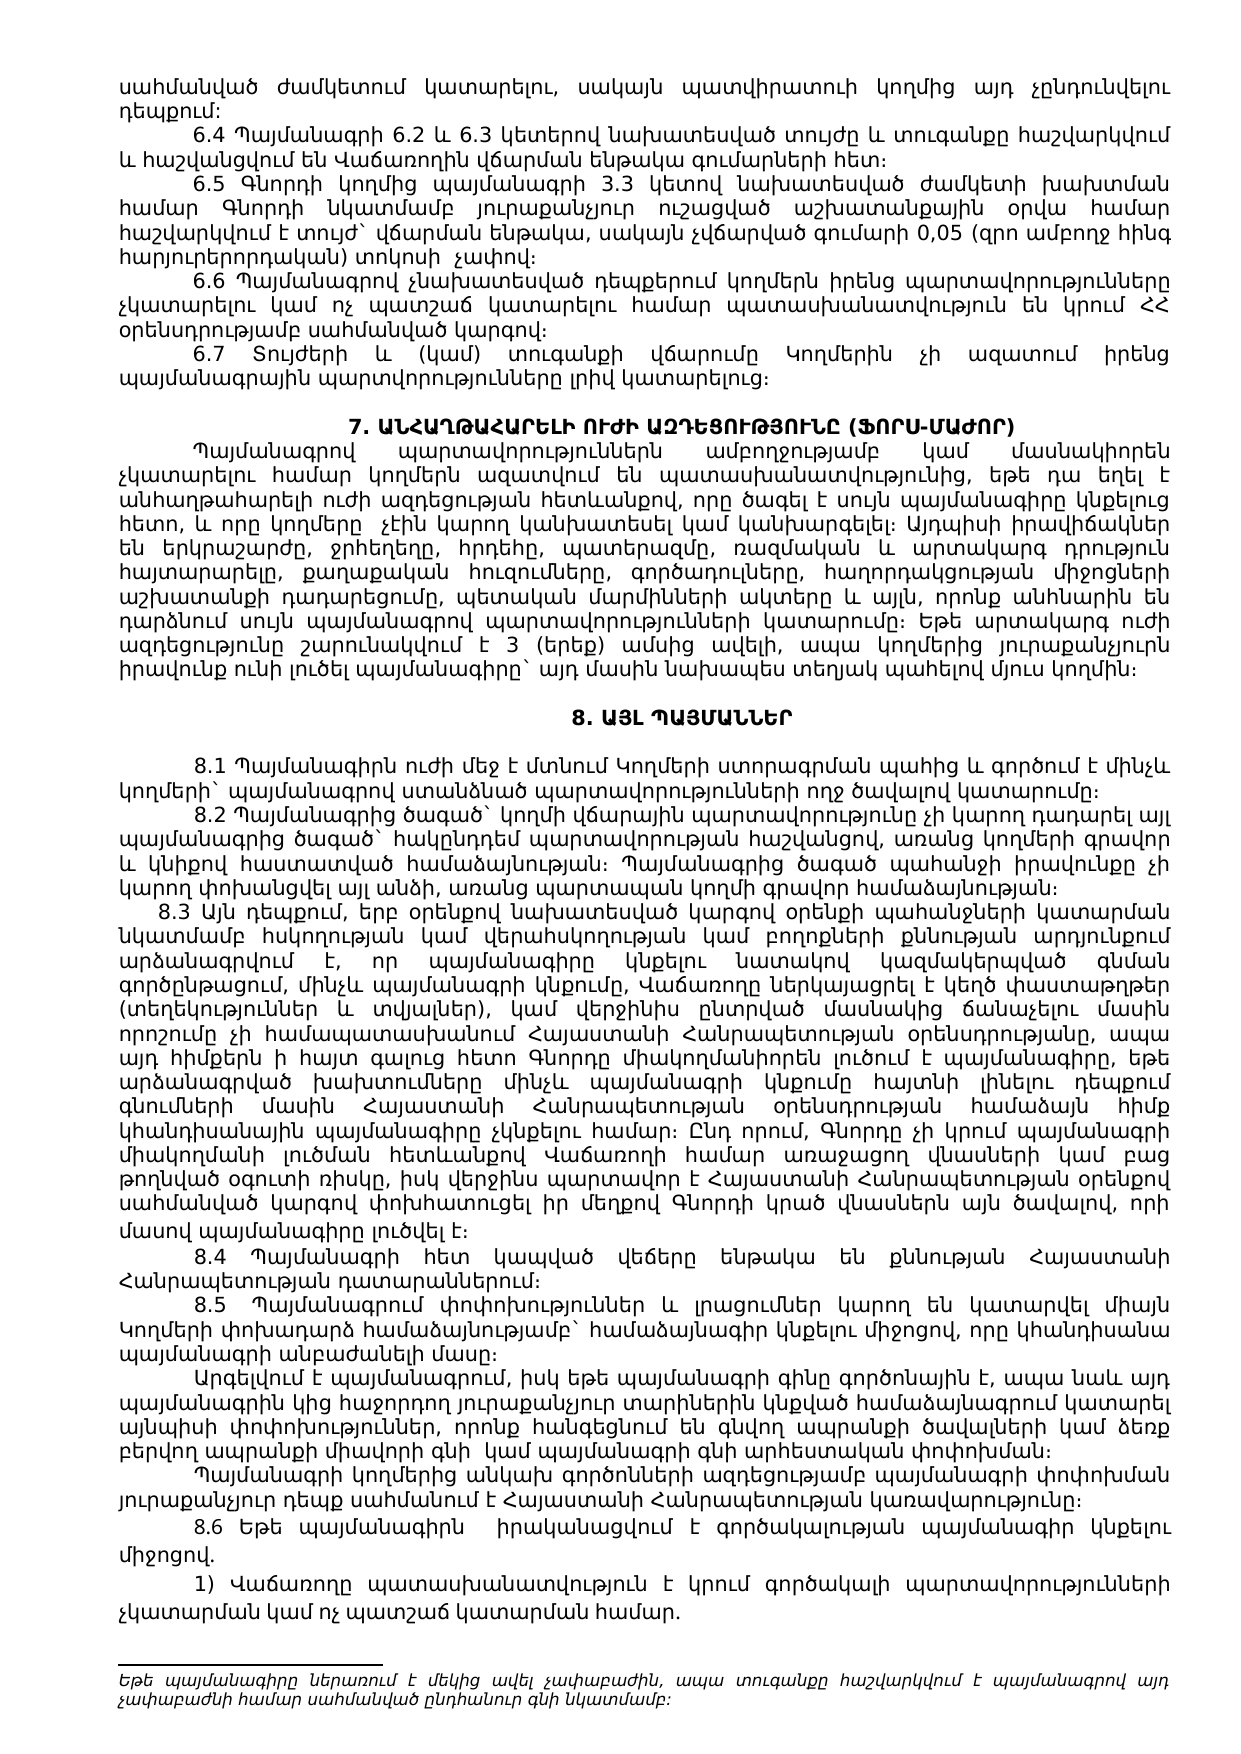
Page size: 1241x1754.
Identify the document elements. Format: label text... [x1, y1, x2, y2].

text Արգելվում է պայմանագրում, իսկ եթե պայմանագրի գինը գործոնային է, ապա նաև այդ պայմանագրին կից հաջորդող յուրաքանչյուր տարիներին կնքված համաձայնագրում կատարել այնպիսի փոփոխություններ, որոնք հանգեցնում են գնվող ապրանքի ծավալների կամ ձեռք բերվող ապրանքի միավորի գնի կամ պայմանագրի գնի արհեստական փոփոխման։ [118, 1366, 1171, 1463]
text 8.3 Այն դեպքում, երբ օրենքով նախատեսված կարգով օրենքի պահանջների կատարման նկատմամբ հսկողության կամ վերահսկողության կամ բողոքների քննության արդյունքում արձանագրվում է, որ պայմանագիրը կնքելու նատակով կազմակերպված գնման գործընթացում, մինչև պայմանագրի կնքումը, Վաճառողը ներկայացրել է կեղծ փաստաթղթեր (տեղեկություններ և տվյալներ), կամ վերջինիս ընտրված մասնակից ճանաչելու մասին որոշումը չի համապատասխանում Հայաստանի Հանրապետության օրենսդրությանը, ապա այդ հիմքերն ի հայտ գալուց հետո Գնորդը միակողմանիորեն լուծում է պայմանագիրը, եթե արձանագրված խախտումները մինչև պայմանագրի կնքումը հայտնի լինելու դեպքում գնումների մասին Հայաստանի Հանրապետության օրենսդրության համաձայն հիմք կհանդիսանային պայմանագիրը չկնքելու համար։ Ընդ որում, Գնորդը չի կրում պայմանագրի միակողմանի լուծման հետևանքով Վաճառողի համար առաջացող վնասների կամ բաց թողնված օգուտի ռիսկը, իսկ վերջինս պարտավոր է Հայաստանի Հանրապետության օրենքով սահմանված կարգով փոխհատուցել իր մեղքով Գնորդի կրած վնասներն այն ծավալով, որի մասով պայմանագիրը լուծվել է։ [118, 900, 1171, 1245]
text 7. ԱՆՀԱՂԹԱՀԱՐԵԼԻ ՈՒԺԻ ԱԶԴԵՑՈՒԹՅՈՒՆԸ (ՖՈՐՍ-ՄԱԺՈՐ) [118, 415, 1171, 439]
text 8.2 Պայմանագրից ծագած` կողմի վճարային պարտավորությունը չի կարող դադարել այլ պայմանագրից ծագած` հակընդդեմ պարտավորության հաշվանցով, առանց կողմերի գրավոր և կնիքով հաստատված համաձայնության։ Պայմանագրից ծագած պահանջի իրավունքը չի կարող փոխանցվել այլ անձի, առանց պարտապան կողմի գրավոր համաձայնության։ [118, 803, 1171, 900]
text 1) Վաճառողը պատասխանատվություն է կրում գործակալի պարտավորությունների չկատարման կամ ոչ պատշաճ կատարման համար. [118, 1569, 1171, 1626]
text 6.6 Պայմանագրով չնախատեսված դեպքերում կողմերն իրենց պարտավորությունները չկատարելու կամ ոչ պատշաճ կատարելու համար պատասխանատվություն են կրում ՀՀ օրենսդրությամբ սահմանված կարգով։ [118, 269, 1171, 342]
text Պայմանագրով պարտավորություններն ամբողջությամբ կամ մասնակիորեն չկատարելու համար կողմերն ազատվում են պատասխանատվությունից, եթե դա եղել է անհաղթահարելի ուժի ազդեցության հետևանքով, որը ծագել է սույն պայմանագիրը կնքելուց հետո, և որը կողմերը չէին կարող կանխատեսել կամ կանխարգելել։ Այդպիսի իրավիճակներ են երկրաշարժը, ջրհեղեղը, հրդեհը, պատերազմը, ռազմական և արտակարգ դրություն հայտարարելը, քաղաքական հուզումները, գործադուլները, հաղորդակցության միջոցների աշխատանքի դադարեցումը, պետական մարմինների ակտերը և այլն, որոնք անհնարին են դարձնում սույն պայմանագրով պարտավորությունների կատարումը։ Եթե արտակարգ ուժի ազդեցությունը շարունակվում է 3 (երեք) ամսից ավելի, ապա կողմերից յուրաքանչյուրն իրավունք ունի լուծել պայմանագիրը` այդ մասին նախապես տեղյակ պահելով մյուս կողմին։ [118, 439, 1171, 682]
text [118, 75, 1171, 123]
text 8.6 Եթե պայմանագիրն իրականացվում է գործակալության պայմանագիր կնքելու միջոցով. [118, 1512, 1171, 1569]
text 8.5 Պայմանագրում փոփոխություններ և լրացումներ կարող են կատարվել միայն Կողմերի փոխադարձ համաձայնությամբ` համաձայնագիր կնքելու միջոցով, որը կհանդիսանա պայմանագրի անբաժանելի մասը։ [118, 1293, 1171, 1366]
text 8.1 Պայմանագիրն ուժի մեջ է մտնում Կողմերի ստորագրման պահից և գործում է մինչև կողմերի` պայմանագրով ստանձնած պարտավորությունների ողջ ծավալով կատարումը։ [118, 754, 1171, 803]
text 8.4 Պայմանագրի հետ կապված վեճերը ենթակա են քննության Հայաստանի Հանրապետության դատարաններում։ [118, 1245, 1171, 1293]
text 6.7 Տույժերի և (կամ) տուգանքի վճարումը Կողմերին չի ազատում իրենց պայմանագրային պարտվորությունները լրիվ կատարելուց։ [118, 342, 1171, 391]
text 8. ԱՅԼ ՊԱՅՄԱՆՆԵՐ [118, 706, 1171, 730]
text Պայմանագրի կողմերից անկախ գործոնների ազդեցությամբ պայմանագրի փոփոխման յուրաքանչյուր դեպք սահմանում է Հայաստանի Հանրապետության կառավարությունը։ [118, 1463, 1171, 1512]
text 6.4 Պայմանագրի 6.2 և 6.3 կետերով նախատեսված տույժը և տուգանքը հաշվարկվում և հաշվանցվում են Վաճառողին վճարման ենթակա գումարների հետ։ [118, 123, 1171, 172]
text 6.5 Գնորդի կողմից պայմանագրի 3.3 կետով նախատեսված ժամկետի խախտման համար Գնորդի նկատմամբ յուրաքանչյուր ուշացված աշխատանքային օրվա համար հաշվարկվում է տույժ` վճարման ենթակա, սակայն չվճարված գումարի 0,05 (զրո ամբողջ հինգ հարյուրերորդական) տոկոսի չափով։ [118, 172, 1171, 269]
